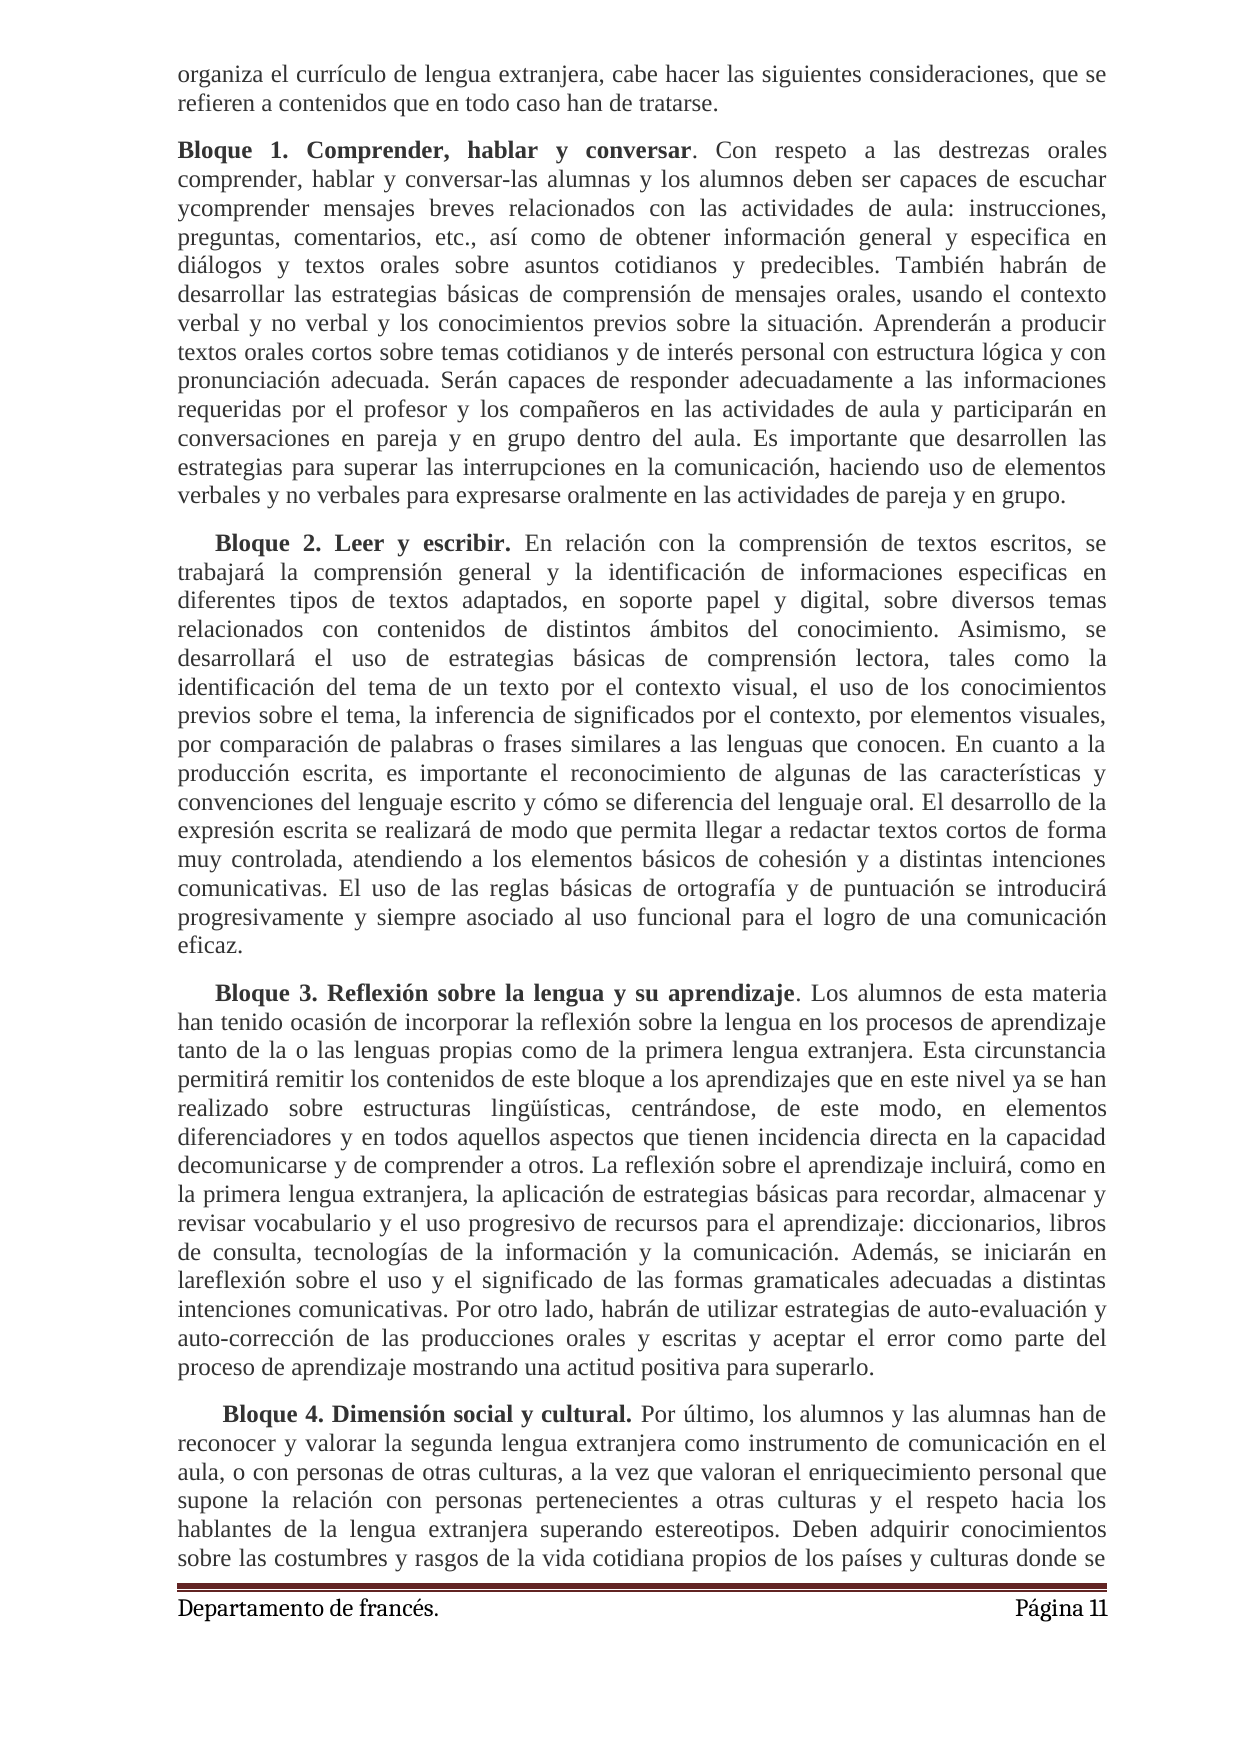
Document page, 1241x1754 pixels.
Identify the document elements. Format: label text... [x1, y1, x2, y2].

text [177, 1399, 1107, 1572]
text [177, 59, 1107, 117]
text Bloque 2. Leer y escribir. En relación con la comprensión de textos escritos, se trabajará la comprensión general y la identificación de informaciones especificas en diferentes tipos de textos adaptados, en soporte papel y digital, sobre diversos temas relacionados con contenidos de distintos ámbitos del conocimiento. Asimismo, se desarrollará el uso de estrategias básicas de comprensión lectora, tales como la identificación del tema de un texto por el contexto visual, el uso de los conocimientos previos sobre el tema, la inferencia de significados por el contexto, por elementos visuales, por comparación de palabras o frases similares a las lenguas que conocen. En cuanto a la producción escrita, es importante el reconocimiento de algunas de las características y convenciones del lenguaje escrito y cómo se diferencia del lenguaje oral. El desarrollo de la expresión escrita se realizará de modo que permita llegar a redactar textos cortos de forma muy controlada, atendiendo a los elementos básicos de cohesión y a distintas intenciones comunicativas. El uso de las reglas básicas de ortografía y de puntuación se introducirá progresivamente y siempre asociado al uso funcional para el logro de una comunicación eficaz. [177, 528, 1107, 959]
text Bloque 3. Reflexión sobre la lengua y su aprendizaje. Los alumnos de esta materia han tenido ocasión de incorporar la reflexión sobre la lengua en los procesos de aprendizaje tanto de la o las lenguas propias como de la primera lengua extranjera. Esta circunstancia permitirá remitir los contenidos de este bloque a los aprendizajes que en este nivel ya se han realizado sobre estructuras lingüísticas, centrándose, de este modo, en elementos diferenciadores y en todos aquellos aspectos que tienen incidencia directa en la capacidad decomunicarse y de comprender a otros. La reflexión sobre el aprendizaje incluirá, como en la primera lengua extranjera, la aplicación de estrategias básicas para recordar, almacenar y revisar vocabulario y el uso progresivo de recursos para el aprendizaje: diccionarios, libros de consulta, tecnologías de la información y la comunicación. Además, se iniciarán en lareflexión sobre el uso y el significado de las formas gramaticales adecuadas a distintas intenciones comunicativas. Por otro lado, habrán de utilizar estrategias de auto-evaluación y auto-corrección de las producciones orales y escritas y aceptar el error como parte del proceso de aprendizaje mostrando una actitud positiva para superarlo. [177, 978, 1107, 1380]
text Bloque 1. Comprender, hablar y conversar. Con respeto a las destrezas orales comprender, hablar y conversar-las alumnas y los alumnos deben ser capaces de escuchar ycomprender mensajes breves relacionados con las actividades de aula: instrucciones, preguntas, comentarios, etc., así como de obtener información general y especifica en diálogos y textos orales sobre asuntos cotidianos y predecibles. También habrán de desarrollar las estrategias básicas de comprensión de mensajes orales, usando el contexto verbal y no verbal y los conocimientos previos sobre la situación. Aprenderán a producir textos orales cortos sobre temas cotidianos y de interés personal con estructura lógica y con pronunciación adecuada. Serán capaces de responder adecuadamente a las informaciones requeridas por el profesor y los compañeros en las actividades de aula y participarán en conversaciones en pareja y en grupo dentro del aula. Es importante que desarrollen las estrategias para superar las interrupciones en la comunicación, haciendo uso de elementos verbales y no verbales para expresarse oralmente en las actividades de pareja y en grupo. [177, 135, 1107, 509]
